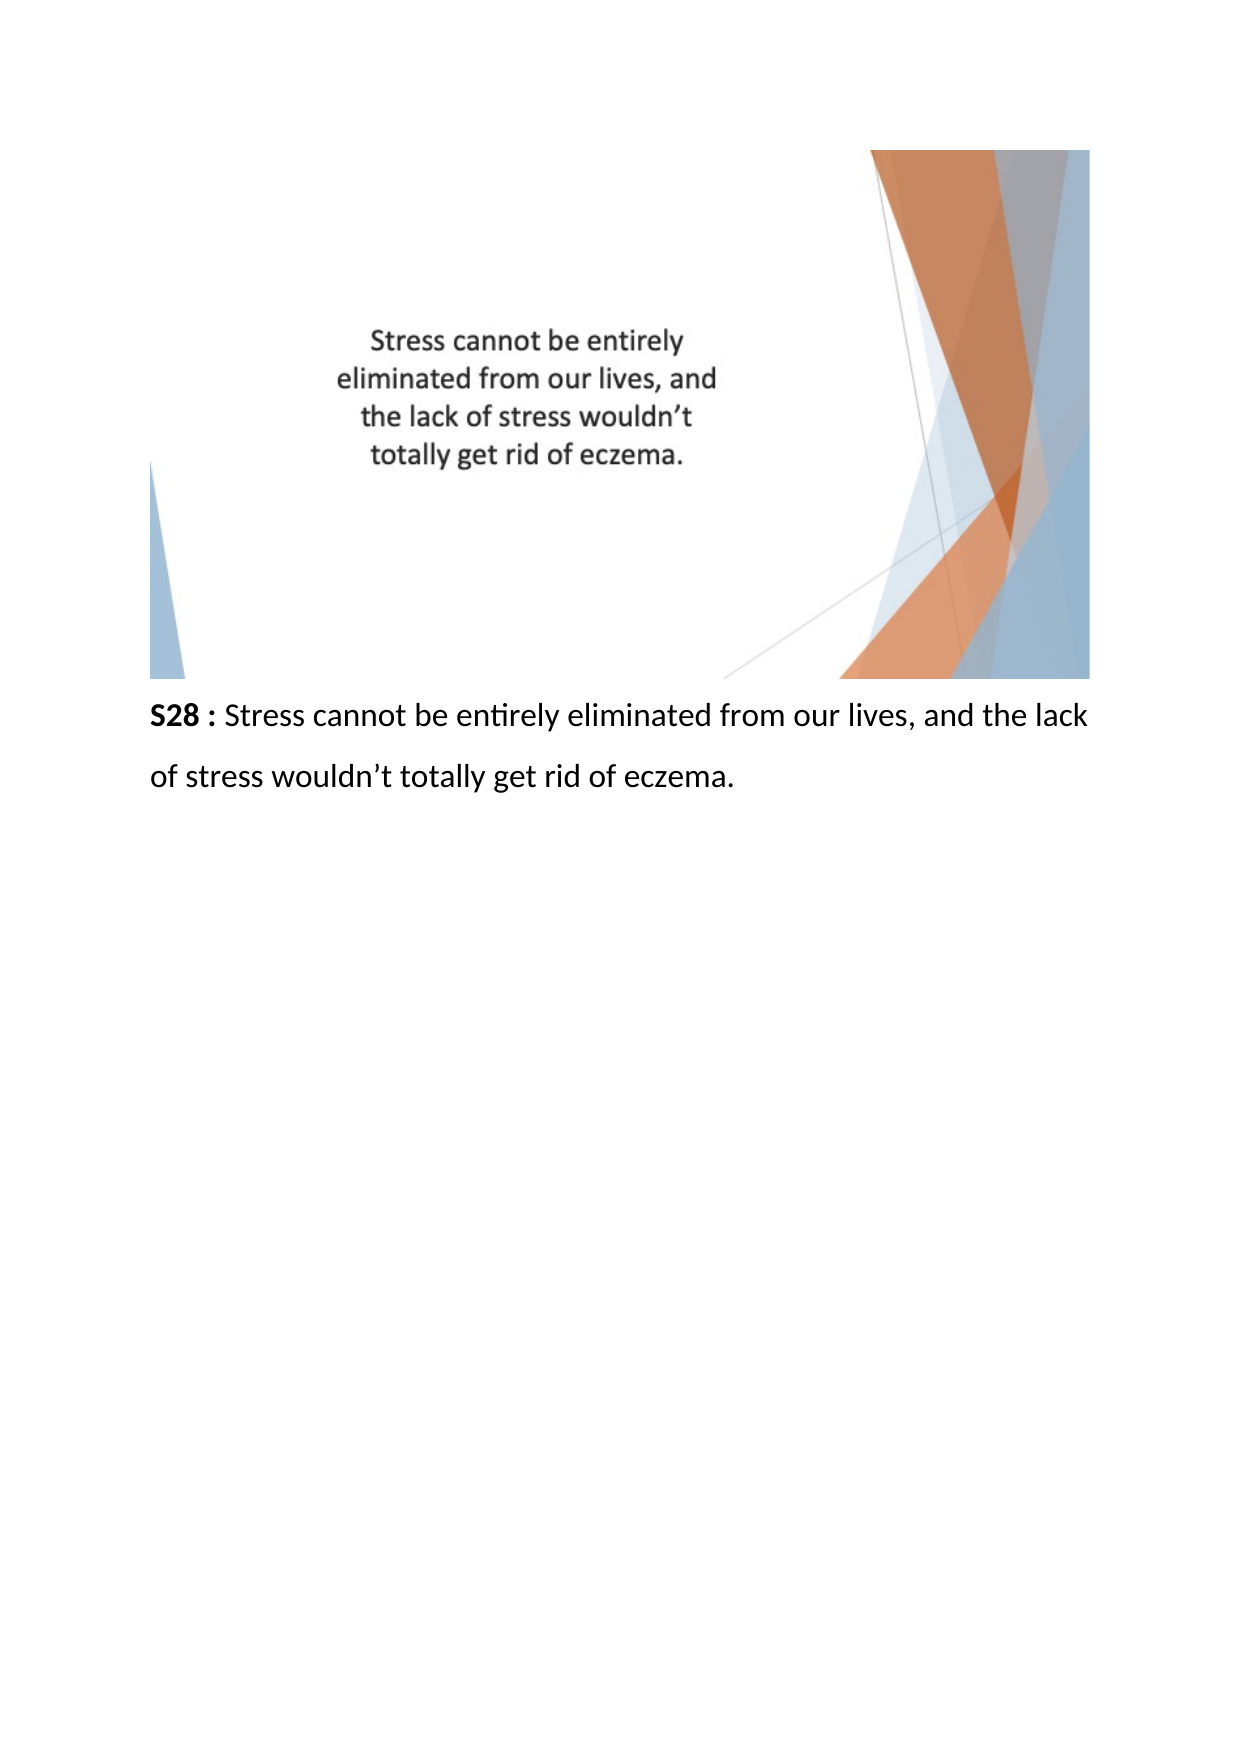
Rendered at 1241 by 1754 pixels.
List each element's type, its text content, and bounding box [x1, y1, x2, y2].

picture [150, 150, 1090, 679]
text S28 : Stress cannot be entirely eliminated from our lives, and the lack of stress wouldn’t totally get rid of eczema. [150, 694, 1090, 796]
